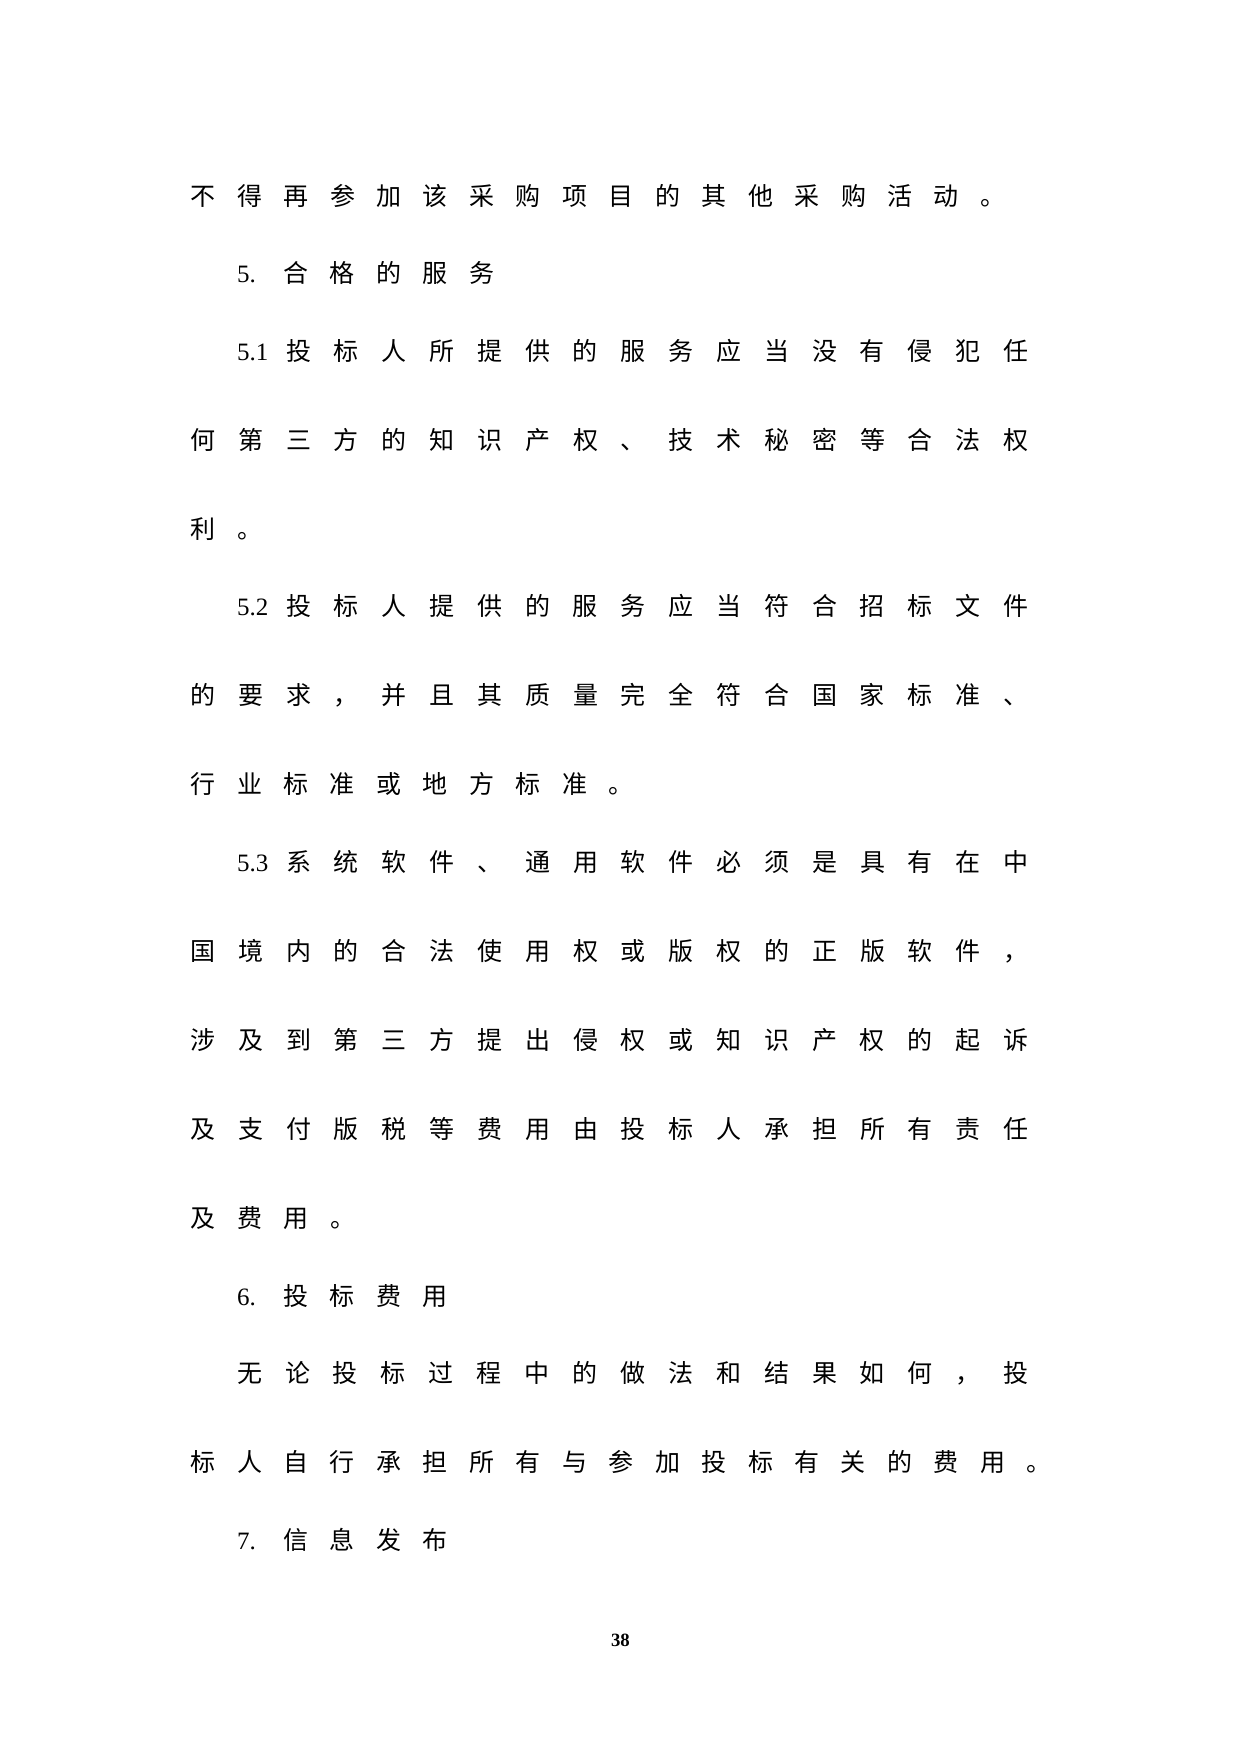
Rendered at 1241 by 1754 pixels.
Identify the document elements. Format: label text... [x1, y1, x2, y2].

text 5.3 系统软件、通用软件必须是具有在中国境内的合法使用权或版权的正版软件，涉及到第三方提出侵权或知识产权的起诉及支付版税等费用由投标人承担所有责任及费用。 [190, 831, 1050, 1246]
text 6. 投标费用 [190, 1264, 1050, 1324]
text 5. 合格的服务 [190, 242, 1050, 301]
text 无论投标过程中的做法和结果如何，投标人自行承担所有与参加投标有关的费用。 [190, 1342, 1050, 1490]
text 5.1 投标人所提供的服务应当没有侵犯任何第三方的知识产权、技术秘密等合法权利。 [190, 319, 1050, 557]
text 5.2 投标人提供的服务应当符合招标文件的要求，并且其质量完全符合国家标准、行业标准或地方标准。 [190, 575, 1050, 813]
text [190, 164, 1050, 224]
text 7. 信息发布 [190, 1508, 1050, 1568]
